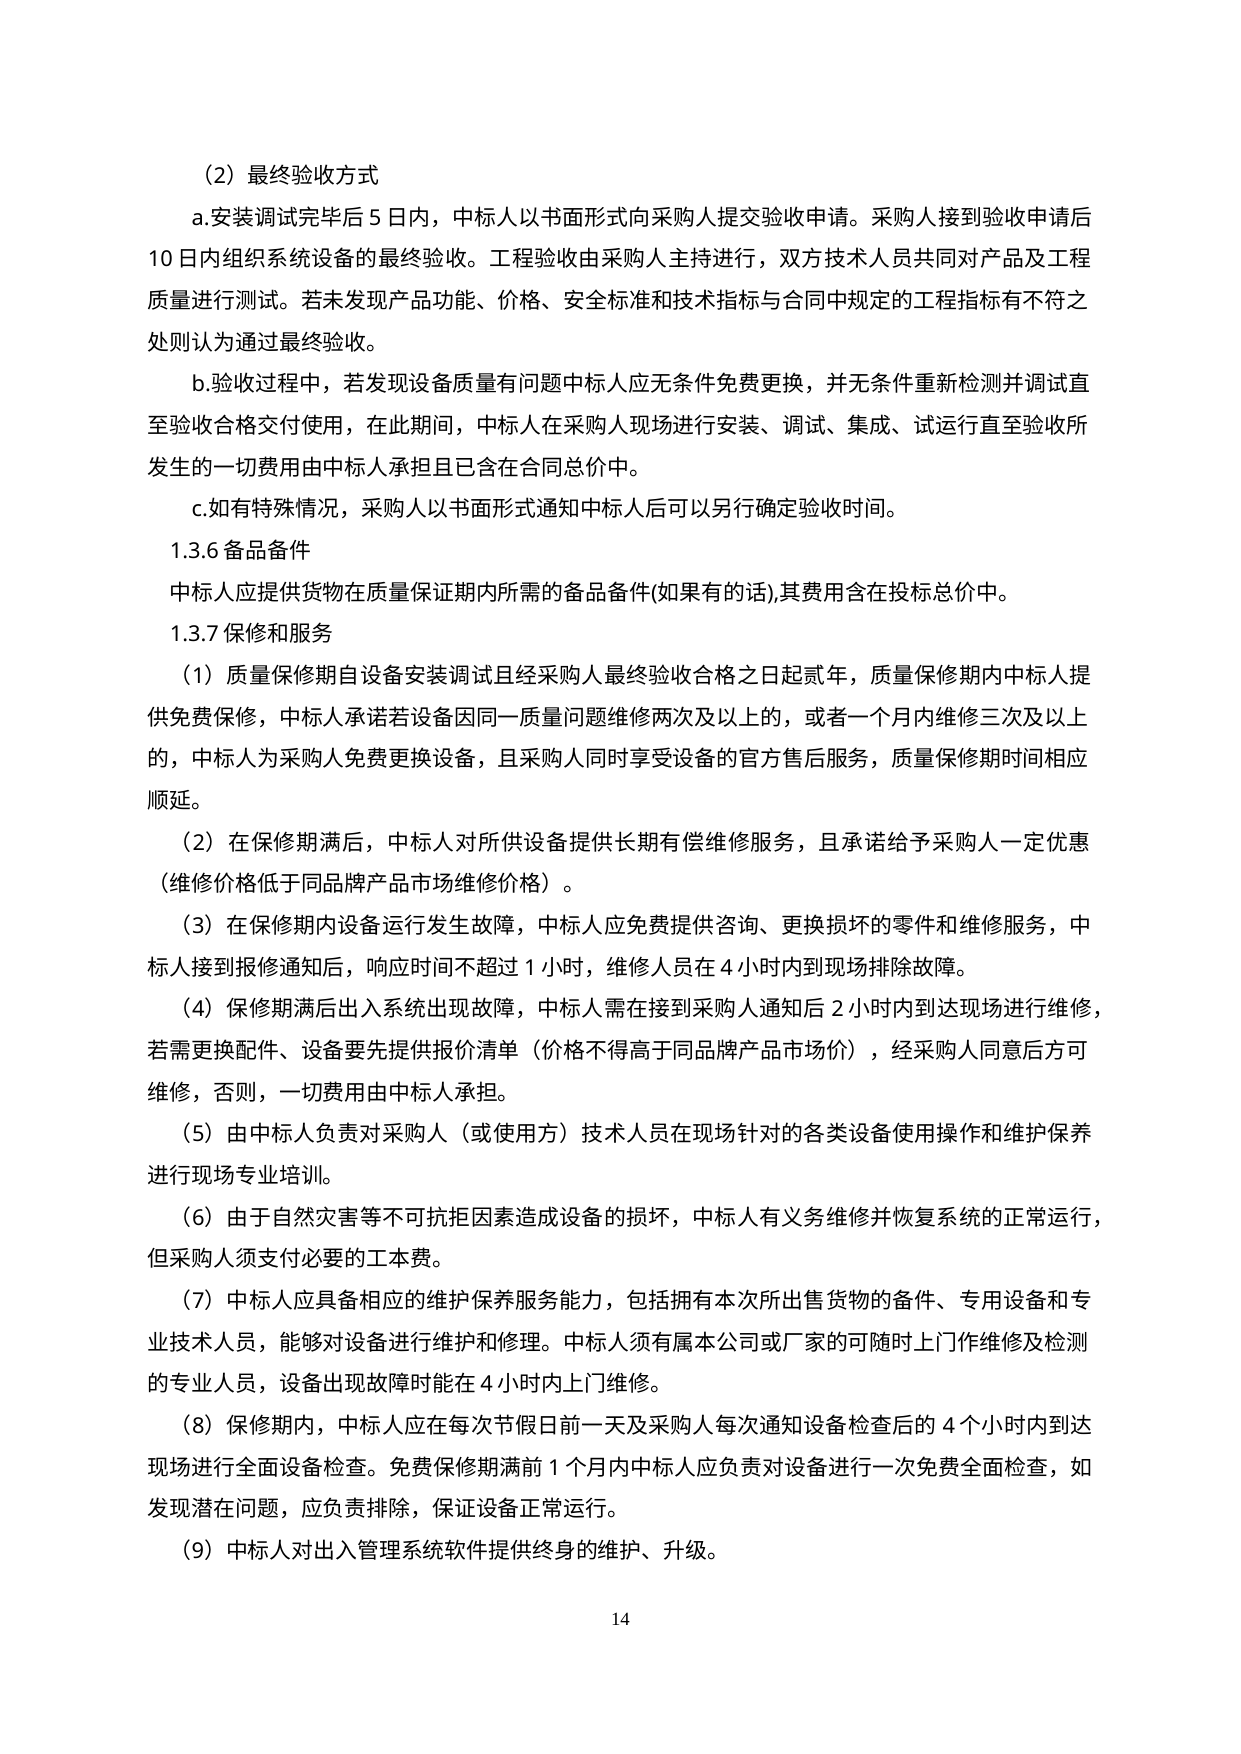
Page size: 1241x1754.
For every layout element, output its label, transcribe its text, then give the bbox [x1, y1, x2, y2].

text 1.3.7保修和服务 [148, 608, 1092, 650]
text （6）由于自然灾害等不可抗拒因素造成设备的损坏，中标人有义务维修并恢复系统的正常运行，但采购人须支付必要的工本费。 [148, 1192, 1092, 1275]
text （7）中标人应具备相应的维护保养服务能力，包括拥有本次所出售货物的备件、专用设备和专业技术人员，能够对设备进行维护和修理。中标人须有属本公司或厂家的可随时上门作维修及检测的专业人员，设备出现故障时能在4小时内上门维修。 [148, 1275, 1092, 1400]
text a.安装调试完毕后5日内，中标人以书面形式向采购人提交验收申请。采购人接到验收申请后10日内组织系统设备的最终验收。工程验收由采购人主持进行，双方技术人员共同对产品及工程质量进行测试。若未发现产品功能、价格、安全标准和技术指标与合同中规定的工程指标有不符之处则认为通过最终验收。 [148, 192, 1092, 358]
text 1.3.6备品备件 [148, 525, 1092, 567]
text （2）在保修期满后，中标人对所供设备提供长期有偿维修服务，且承诺给予采购人一定优惠（维修价格低于同品牌产品市场维修价格）。 [148, 817, 1092, 900]
text 中标人应提供货物在质量保证期内所需的备品备件(如果有的话),其费用含在投标总价中。 [148, 567, 1092, 608]
text b.验收过程中，若发现设备质量有问题中标人应无条件免费更换，并无条件重新检测并调试直至验收合格交付使用，在此期间，中标人在采购人现场进行安装、调试、集成、试运行直至验收所发生的一切费用由中标人承担且已含在合同总价中。 [148, 358, 1092, 483]
text （2）最终验收方式 [148, 150, 1092, 192]
text （8）保修期内，中标人应在每次节假日前一天及采购人每次通知设备检查后的4个小时内到达现场进行全面设备检查。免费保修期满前1个月内中标人应负责对设备进行一次免费全面检查，如发现潜在问题，应负责排除，保证设备正常运行。 [148, 1400, 1092, 1525]
text c.如有特殊情况，采购人以书面形式通知中标人后可以另行确定验收时间。 [148, 483, 1092, 525]
text （4）保修期满后出入系统出现故障，中标人需在接到采购人通知后2小时内到达现场进行维修，若需更换配件、设备要先提供报价清单（价格不得高于同品牌产品市场价），经采购人同意后方可维修，否则，一切费用由中标人承担。 [148, 983, 1092, 1108]
text （1）质量保修期自设备安装调试且经采购人最终验收合格之日起贰年，质量保修期内中标人提供免费保修，中标人承诺若设备因同一质量问题维修两次及以上的，或者一个月内维修三次及以上的，中标人为采购人免费更换设备，且采购人同时享受设备的官方售后服务，质量保修期时间相应顺延。 [148, 650, 1092, 817]
text （5）由中标人负责对采购人（或使用方）技术人员在现场针对的各类设备使用操作和维护保养进行现场专业培训。 [148, 1108, 1092, 1192]
text （3）在保修期内设备运行发生故障，中标人应免费提供咨询、更换损坏的零件和维修服务，中标人接到报修通知后，响应时间不超过1小时，维修人员在4小时内到现场排除故障。 [148, 900, 1092, 983]
text （9）中标人对出入管理系统软件提供终身的维护、升级。 [148, 1525, 1092, 1567]
